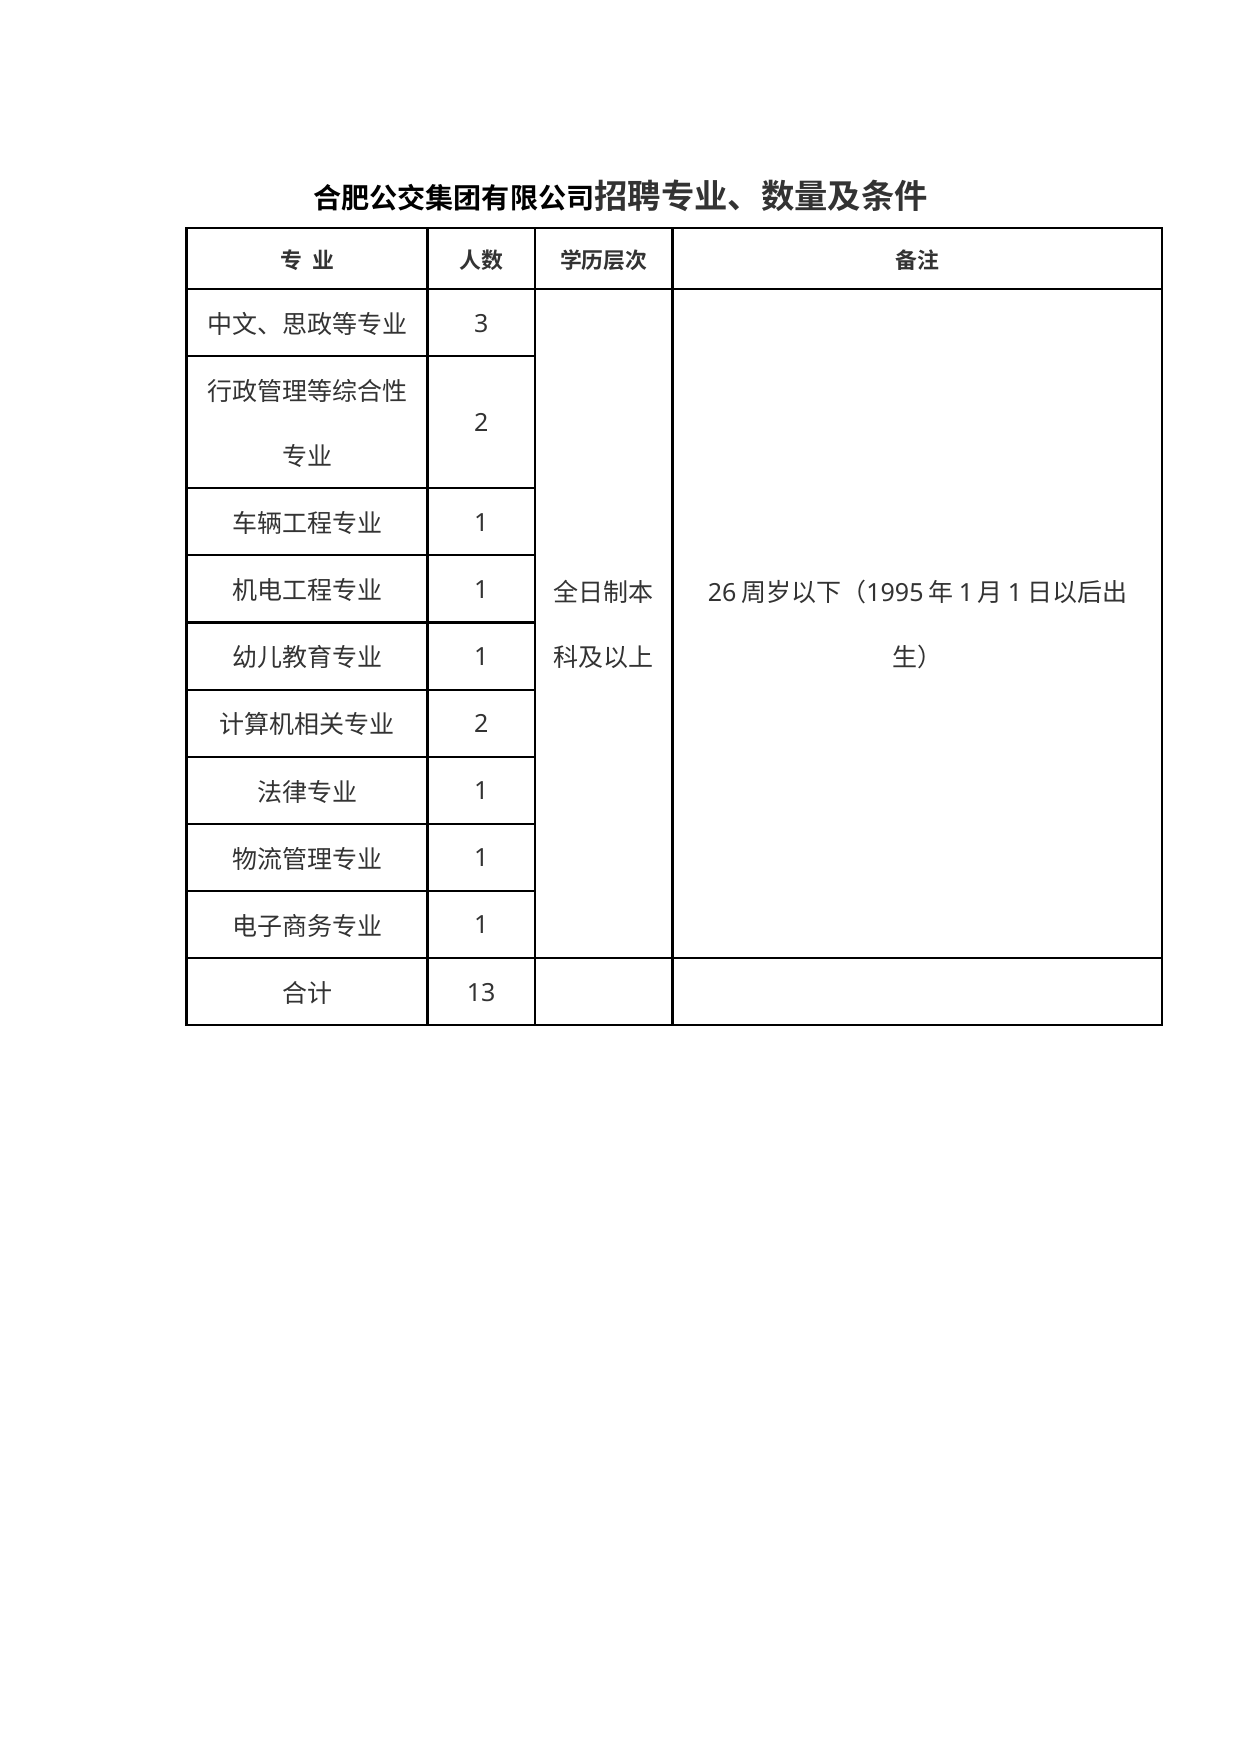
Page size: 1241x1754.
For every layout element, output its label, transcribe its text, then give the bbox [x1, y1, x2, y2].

table_cell 全日制本科及以上 [536, 290, 671, 957]
table_cell 行政管理等综合性专业 [188, 357, 426, 487]
table_cell 物流管理专业 [188, 825, 426, 890]
table_header 人数 [429, 229, 534, 288]
table_cell 1 [429, 892, 534, 957]
table_cell 机电工程专业 [188, 556, 426, 621]
table_cell 2 [429, 357, 534, 487]
table_cell [674, 959, 1161, 1024]
table_header 学历层次 [536, 229, 671, 288]
table_cell 1 [429, 758, 534, 823]
table_header 备注 [674, 229, 1161, 288]
table_cell [536, 959, 671, 1024]
table_cell 3 [429, 290, 534, 355]
table_cell 幼儿教育专业 [188, 624, 426, 688]
table_cell 中文、思政等专业 [188, 290, 426, 355]
table_cell 法律专业 [188, 758, 426, 823]
table_cell 2 [429, 691, 534, 756]
table_cell 1 [429, 825, 534, 890]
table_cell 合计 [188, 959, 426, 1024]
table_cell 1 [429, 489, 534, 554]
table_cell 车辆工程专业 [188, 489, 426, 554]
table_header 专 业 [188, 229, 426, 288]
table_cell 13 [429, 959, 534, 1024]
table_cell 1 [429, 624, 534, 688]
table_cell 计算机相关专业 [188, 691, 426, 756]
subtitle 合肥公交集团有限公司招聘专业、数量及条件 [187, 162, 1053, 227]
table_cell 26周岁以下（1995年1月1日以后出生） [674, 290, 1161, 957]
table_cell 1 [429, 556, 534, 621]
table_cell 电子商务专业 [188, 892, 426, 957]
